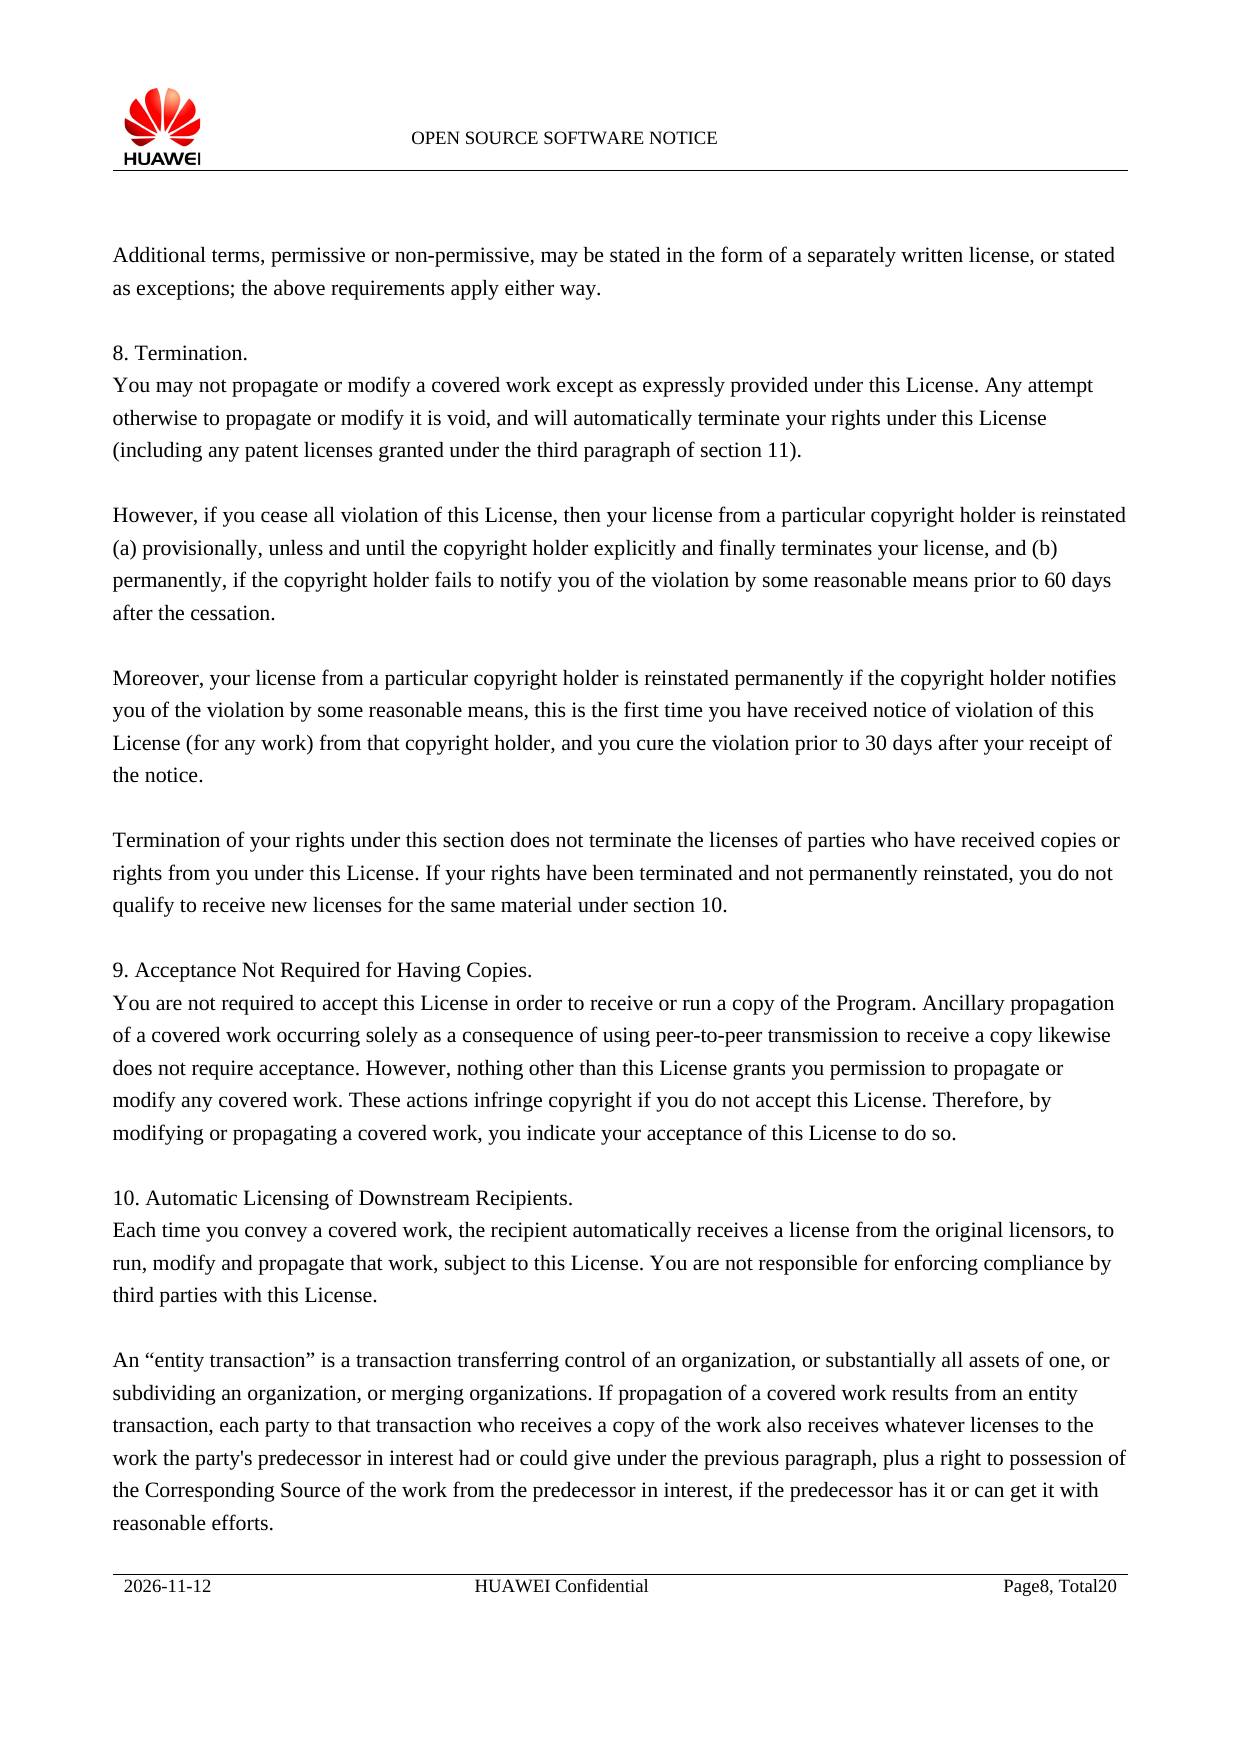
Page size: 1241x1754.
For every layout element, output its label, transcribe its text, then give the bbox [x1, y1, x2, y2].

picture [124, 88, 201, 165]
